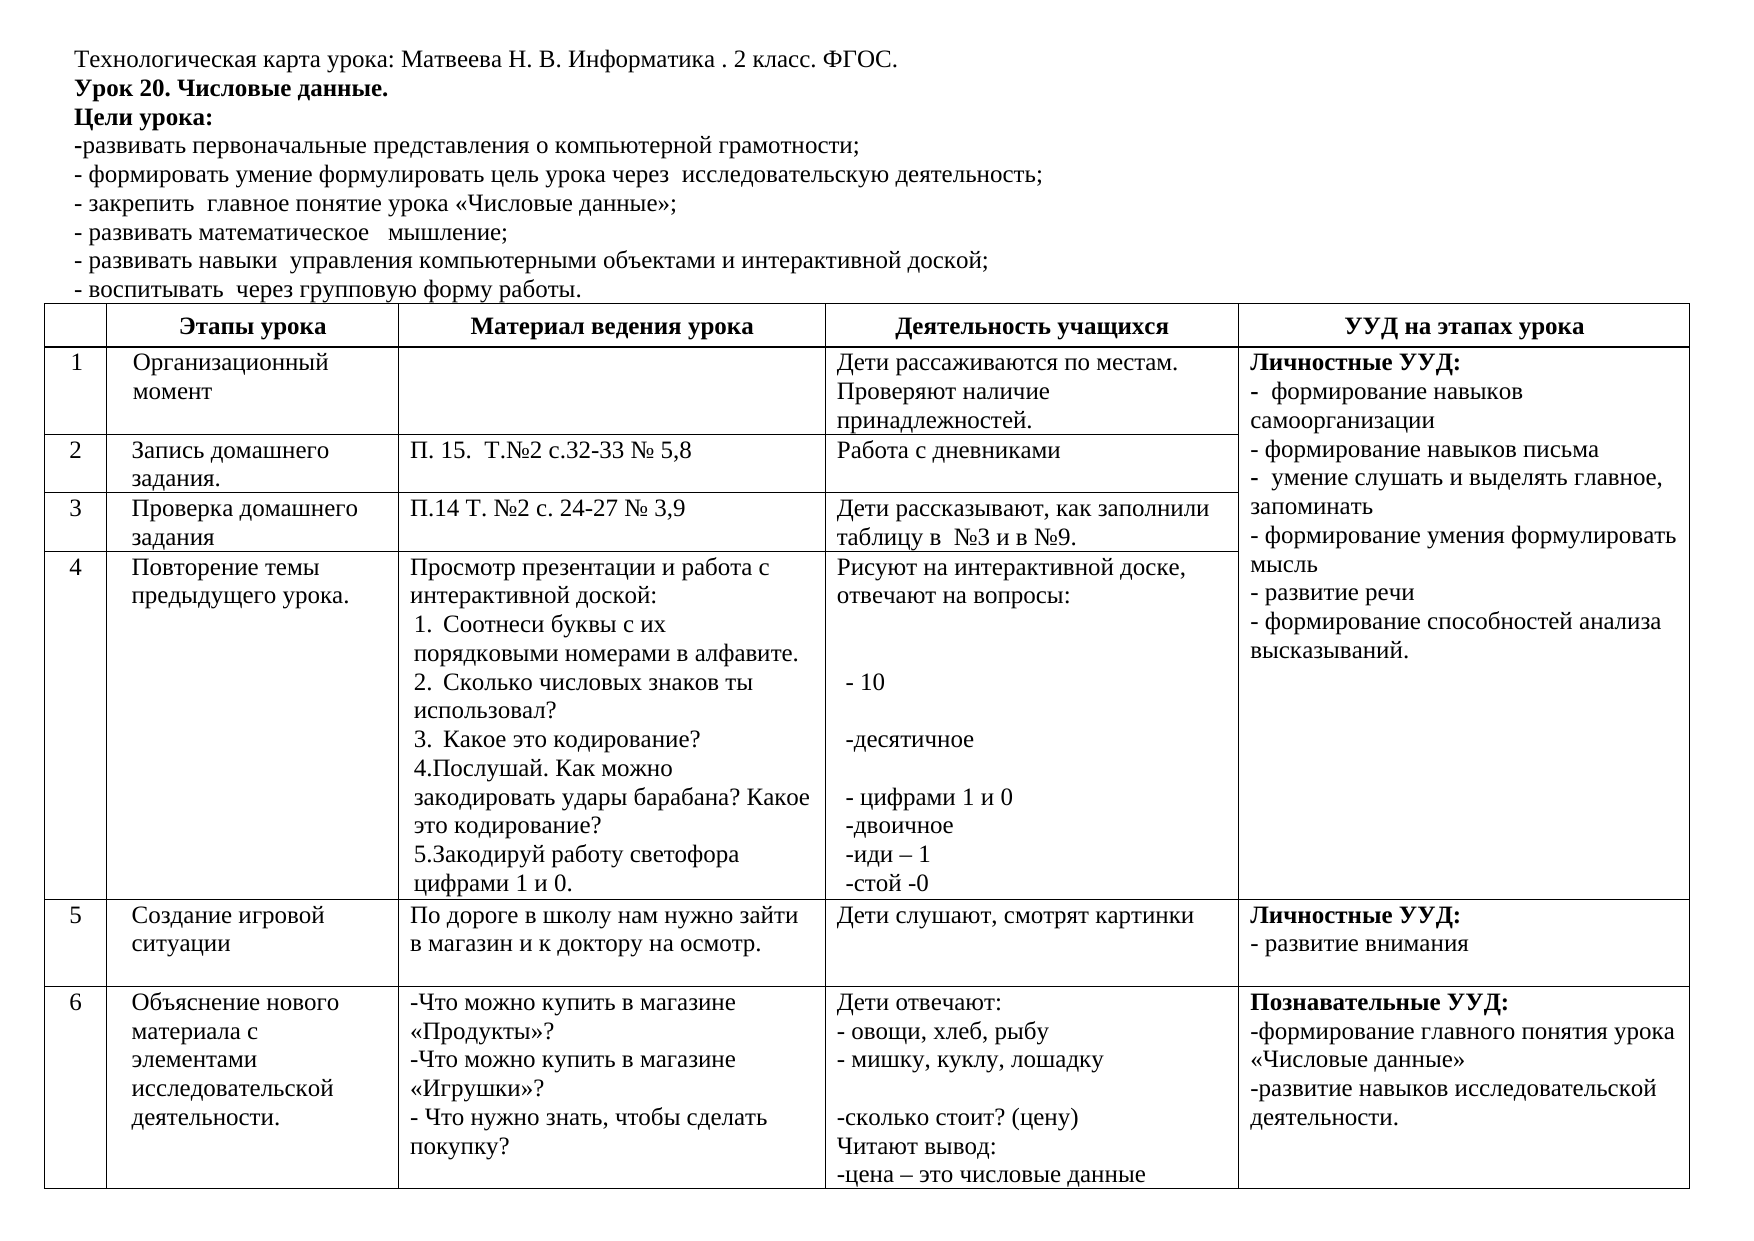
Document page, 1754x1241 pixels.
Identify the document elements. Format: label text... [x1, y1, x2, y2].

table_cell П. 15. Т.№2 с.32-33 № 5,8 [399, 435, 825, 492]
table_cell Личностные УУД: - развитие внимания [1239, 900, 1689, 986]
text -развивать первоначальные представления о компьютерной грамотности; [74, 131, 1683, 159]
table_cell Запись домашнего задания. [107, 435, 398, 492]
table_cell 4 [45, 552, 106, 899]
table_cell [399, 987, 825, 1188]
table_cell Дети слушают, смотрят картинки [826, 900, 1238, 986]
text - закрепить главное понятие урока «Числовые данные»; [74, 188, 1683, 217]
table_cell Просмотр презентации и работа с интерактивной доской: Соотнеси буквы с их порядковыми номерами в алфавите. Сколько числовых знаков ты использовал? Какое это кодирование? 4.Послушай. Как можно закодировать удары барабана? Какое это кодирование? 5.Закодируй работу светофора цифрами 1 и 0. [399, 552, 825, 899]
text - развивать математическое мышление; [74, 217, 1683, 246]
table_cell Дети рассаживаются по местам. Проверяют наличие принадлежностей. [826, 348, 1238, 434]
table_cell П.14 Т. №2 с. 24-27 № 3,9 [399, 493, 825, 551]
table_cell По дороге в школу нам нужно зайти в магазин и к доктору на осмотр. [399, 900, 825, 986]
text Урок 20. Числовые данные. [74, 73, 1683, 102]
table_cell Рисуют на интерактивной доске, отвечают на вопросы: - 10 -десятичное - цифрами 1 и 0 -двоичное -иди – 1 -стой -0 [826, 552, 1238, 899]
table_cell Дети рассказывают, как заполнили таблицу в №3 и в №9. [826, 493, 1238, 551]
text - развивать навыки управления компьютерными объектами и интерактивной доской; [74, 246, 1683, 274]
table_cell Повторение темы предыдущего урока. [107, 552, 398, 899]
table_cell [826, 987, 1238, 1188]
table_cell Работа с дневниками [826, 435, 1238, 492]
table_cell 3 [45, 493, 106, 551]
table_header Деятельность учащихся [826, 304, 1238, 346]
table_cell 5 [45, 900, 106, 986]
table_cell Проверка домашнего задания [107, 493, 398, 551]
table_cell 1 [45, 348, 106, 434]
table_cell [1239, 987, 1689, 1188]
text Цели урока: [74, 102, 1683, 131]
table_cell Организационный момент [107, 348, 398, 434]
table_header [45, 304, 106, 346]
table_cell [107, 987, 398, 1188]
table_header УУД на этапах урока [1239, 304, 1689, 346]
table_cell 6 [45, 987, 106, 1188]
text - формировать умение формулировать цель урока через исследовательскую деятельность; [74, 159, 1683, 188]
text Технологическая карта урока: Матвеева Н. В. Информатика . 2 класс. ФГОС. [74, 44, 1683, 73]
table_header Материал ведения урока [399, 304, 825, 346]
text - воспитывать через групповую форму работы. [74, 274, 1683, 303]
table_cell Личностные УУД: - формирование навыков самоорганизации - формирование навыков письма - умение слушать и выделять главное, запоминать - формирование умения формулировать мысль - развитие речи - формирование способностей анализа высказываний. [1239, 348, 1689, 899]
table_cell Создание игровой ситуации [107, 900, 398, 986]
table_header Этапы урока [107, 304, 398, 346]
table_cell [399, 348, 825, 434]
table_cell 2 [45, 435, 106, 492]
